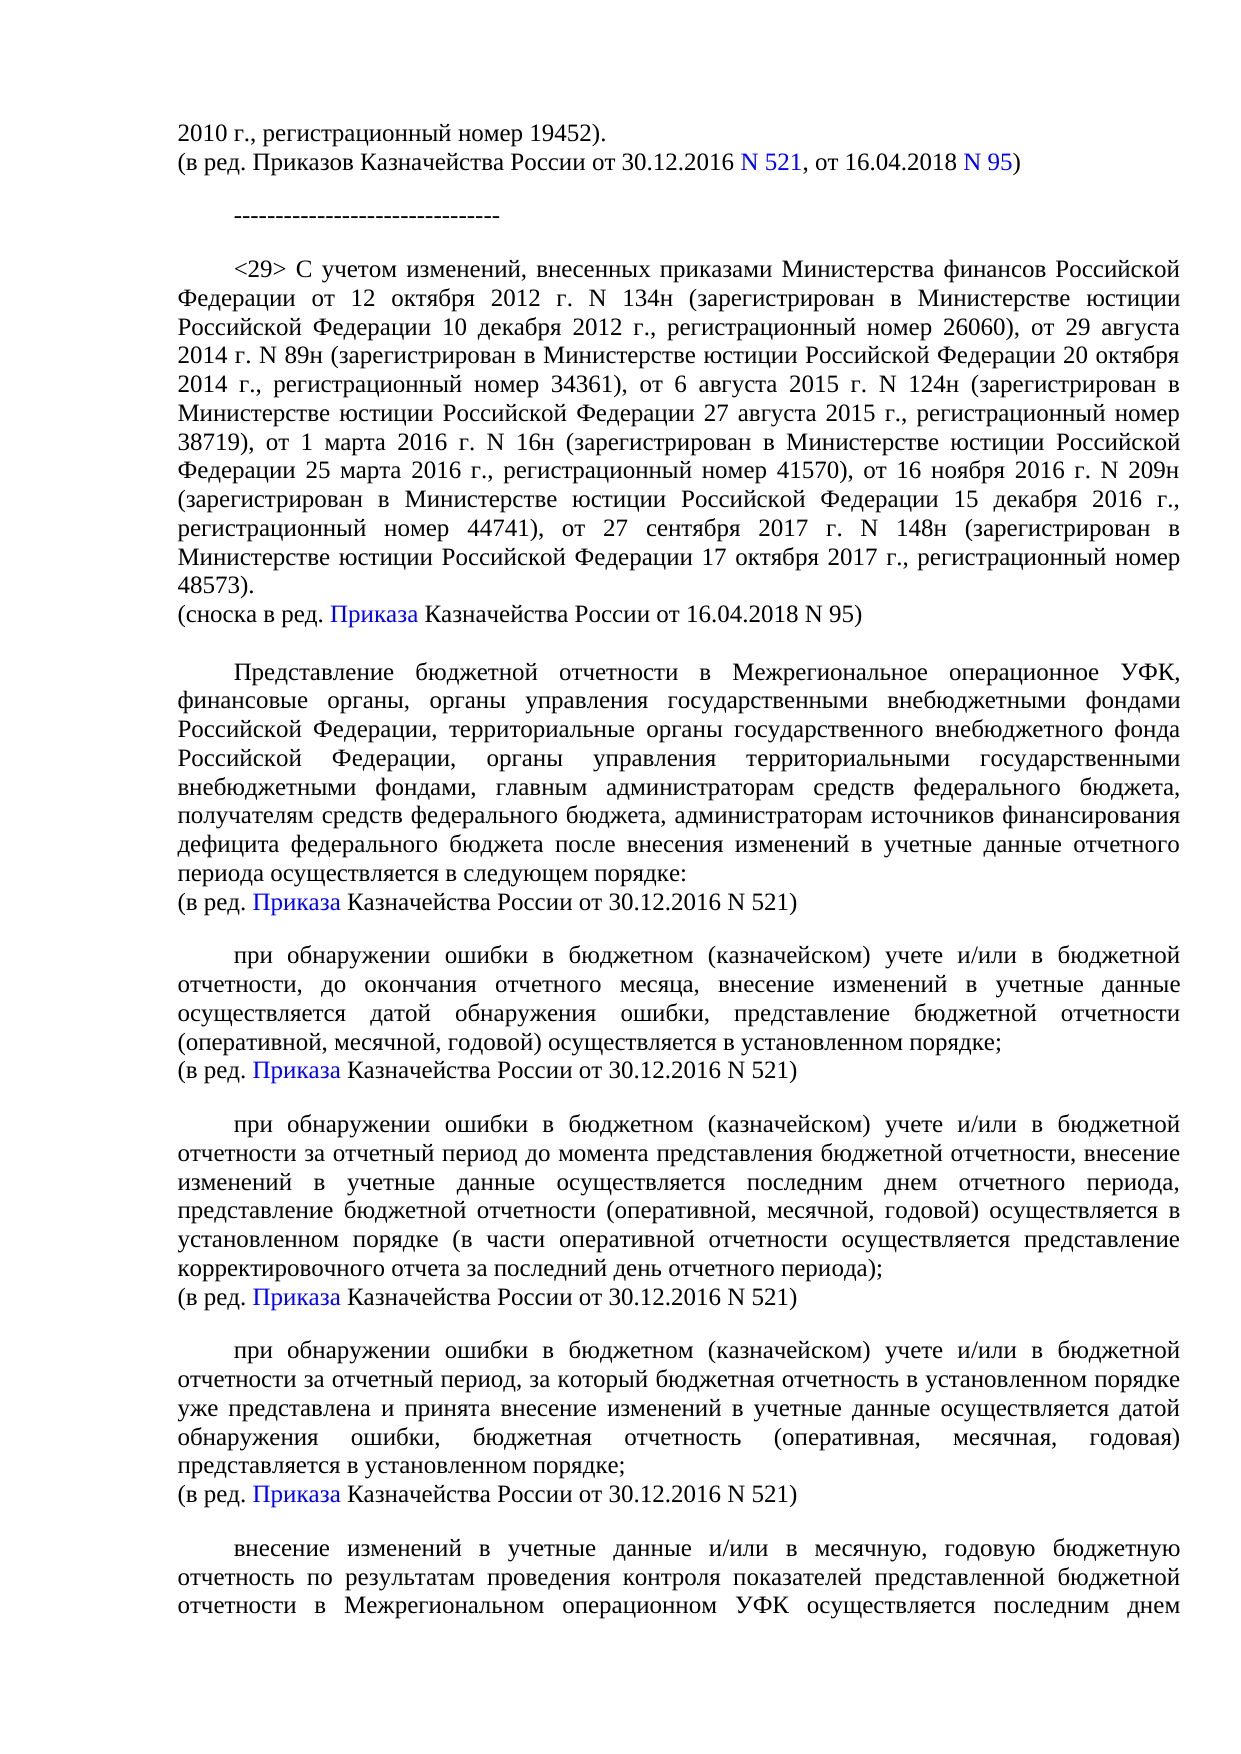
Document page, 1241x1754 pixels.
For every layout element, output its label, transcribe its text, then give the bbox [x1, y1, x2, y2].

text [177, 118, 1181, 147]
text (в ред. Приказа Казначейства России от 30.12.2016 N 521) [177, 887, 1181, 916]
text Представление бюджетной отчетности в Межрегиональное операционное УФК, финансовые органы, органы управления государственными внебюджетными фондами Российской Федерации, территориальные органы государственного внебюджетного фонда Российской Федерации, органы управления территориальными государственными внебюджетными фондами, главным администраторам средств федерального бюджета, получателям средств федерального бюджета, администраторам источников финансирования дефицита федерального бюджета после внесения изменений в учетные данные отчетного периода осуществляется в следующем порядке: [177, 657, 1181, 887]
text при обнаружении ошибки в бюджетном (казначейском) учете и/или в бюджетной отчетности за отчетный период до момента представления бюджетной отчетности, внесение изменений в учетные данные осуществляется последним днем отчетного периода, представление бюджетной отчетности (оперативной, месячной, годовой) осуществляется в установленном порядке (в части оперативной отчетности осуществляется представление корректировочного отчета за последний день отчетного периода); [177, 1109, 1181, 1282]
text (в ред. Приказа Казначейства России от 30.12.2016 N 521) [177, 1479, 1181, 1508]
text (в ред. Приказов Казначейства России от 30.12.2016 N 521, от 16.04.2018 N 95) [177, 147, 1181, 176]
text при обнаружении ошибки в бюджетном (казначейском) учете и/или в бюджетной отчетности за отчетный период, за который бюджетная отчетность в установленном порядке уже представлена и принята внесение изменений в учетные данные осуществляется датой обнаружения ошибки, бюджетная отчетность (оперативная, месячная, годовая) представляется в установленном порядке; [177, 1336, 1181, 1479]
text -------------------------------- [177, 201, 1181, 229]
text при обнаружении ошибки в бюджетном (казначейском) учете и/или в бюджетной отчетности, до окончания отчетного месяца, внесение изменений в учетные данные осуществляется датой обнаружения ошибки, представление бюджетной отчетности (оперативной, месячной, годовой) осуществляется в установленном порядке; [177, 941, 1181, 1056]
text (в ред. Приказа Казначейства России от 30.12.2016 N 521) [177, 1056, 1181, 1084]
text (сноска в ред. Приказа Казначейства России от 16.04.2018 N 95) [177, 599, 1181, 628]
text (в ред. Приказа Казначейства России от 30.12.2016 N 521) [177, 1282, 1181, 1311]
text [177, 1533, 1181, 1619]
text <29> С учетом изменений, внесенных приказами Министерства финансов Российской Федерации от 12 октября 2012 г. N 134н (зарегистрирован в Министерстве юстиции Российской Федерации 10 декабря 2012 г., регистрационный номер 26060), от 29 августа 2014 г. N 89н (зарегистрирован в Министерстве юстиции Российской Федерации 20 октября 2014 г., регистрационный номер 34361), от 6 августа 2015 г. N 124н (зарегистрирован в Министерстве юстиции Российской Федерации 27 августа 2015 г., регистрационный номер 38719), от 1 марта 2016 г. N 16н (зарегистрирован в Министерстве юстиции Российской Федерации 25 марта 2016 г., регистрационный номер 41570), от 16 ноября 2016 г. N 209н (зарегистрирован в Министерстве юстиции Российской Федерации 15 декабря 2016 г., регистрационный номер 44741), от 27 сентября 2017 г. N 148н (зарегистрирован в Министерстве юстиции Российской Федерации 17 октября 2017 г., регистрационный номер 48573). [177, 254, 1181, 599]
